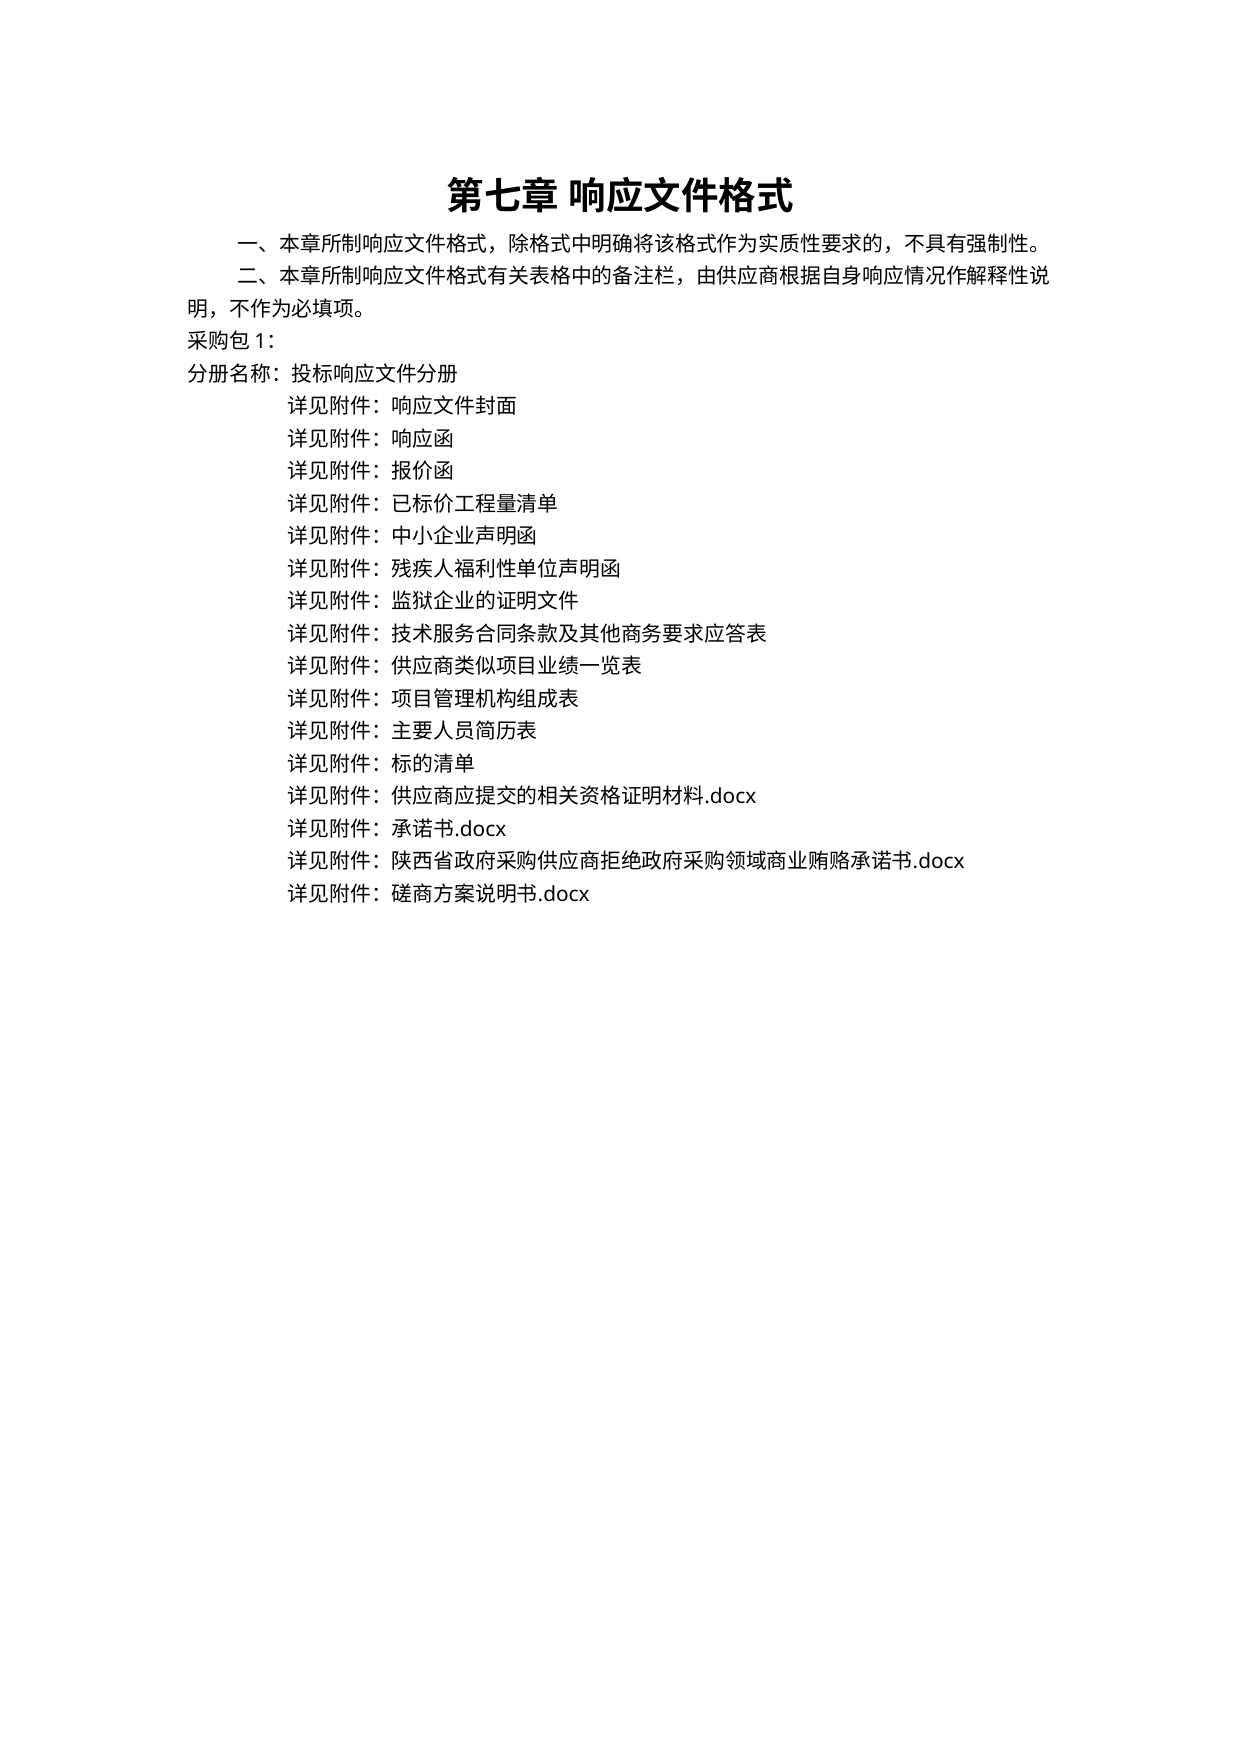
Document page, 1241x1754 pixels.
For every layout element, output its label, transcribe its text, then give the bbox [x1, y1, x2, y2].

text 详见附件：磋商方案说明书.docx [187, 877, 1053, 909]
text 详见附件：技术服务合同条款及其他商务要求应答表 [187, 617, 1053, 649]
text 详见附件：已标价工程量清单 [187, 487, 1053, 519]
text 二、本章所制响应文件格式有关表格中的备注栏，由供应商根据自身响应情况作解释性说明，不作为必填项。 [187, 259, 1053, 324]
text 详见附件：陕西省政府采购供应商拒绝政府采购领域商业贿赂承诺书.docx [187, 844, 1053, 877]
text 详见附件：监狱企业的证明文件 [187, 584, 1053, 617]
text 详见附件：标的清单 [187, 747, 1053, 779]
text 详见附件：报价函 [187, 454, 1053, 487]
text 一、本章所制响应文件格式，除格式中明确将该格式作为实质性要求的，不具有强制性。 [187, 227, 1053, 259]
text 详见附件：供应商应提交的相关资格证明材料.docx [187, 779, 1053, 812]
text 详见附件：中小企业声明函 [187, 519, 1053, 552]
text 第七章 响应文件格式 [187, 162, 1053, 227]
text 分册名称：投标响应文件分册 [187, 357, 1053, 389]
text 采购包1： [187, 324, 1053, 357]
text 详见附件：承诺书.docx [187, 812, 1053, 844]
text 详见附件：供应商类似项目业绩一览表 [187, 649, 1053, 682]
text 详见附件：残疾人福利性单位声明函 [187, 552, 1053, 584]
text 详见附件：响应函 [187, 422, 1053, 454]
text 详见附件：主要人员简历表 [187, 714, 1053, 747]
text 详见附件：项目管理机构组成表 [187, 682, 1053, 714]
text 详见附件：响应文件封面 [187, 389, 1053, 422]
